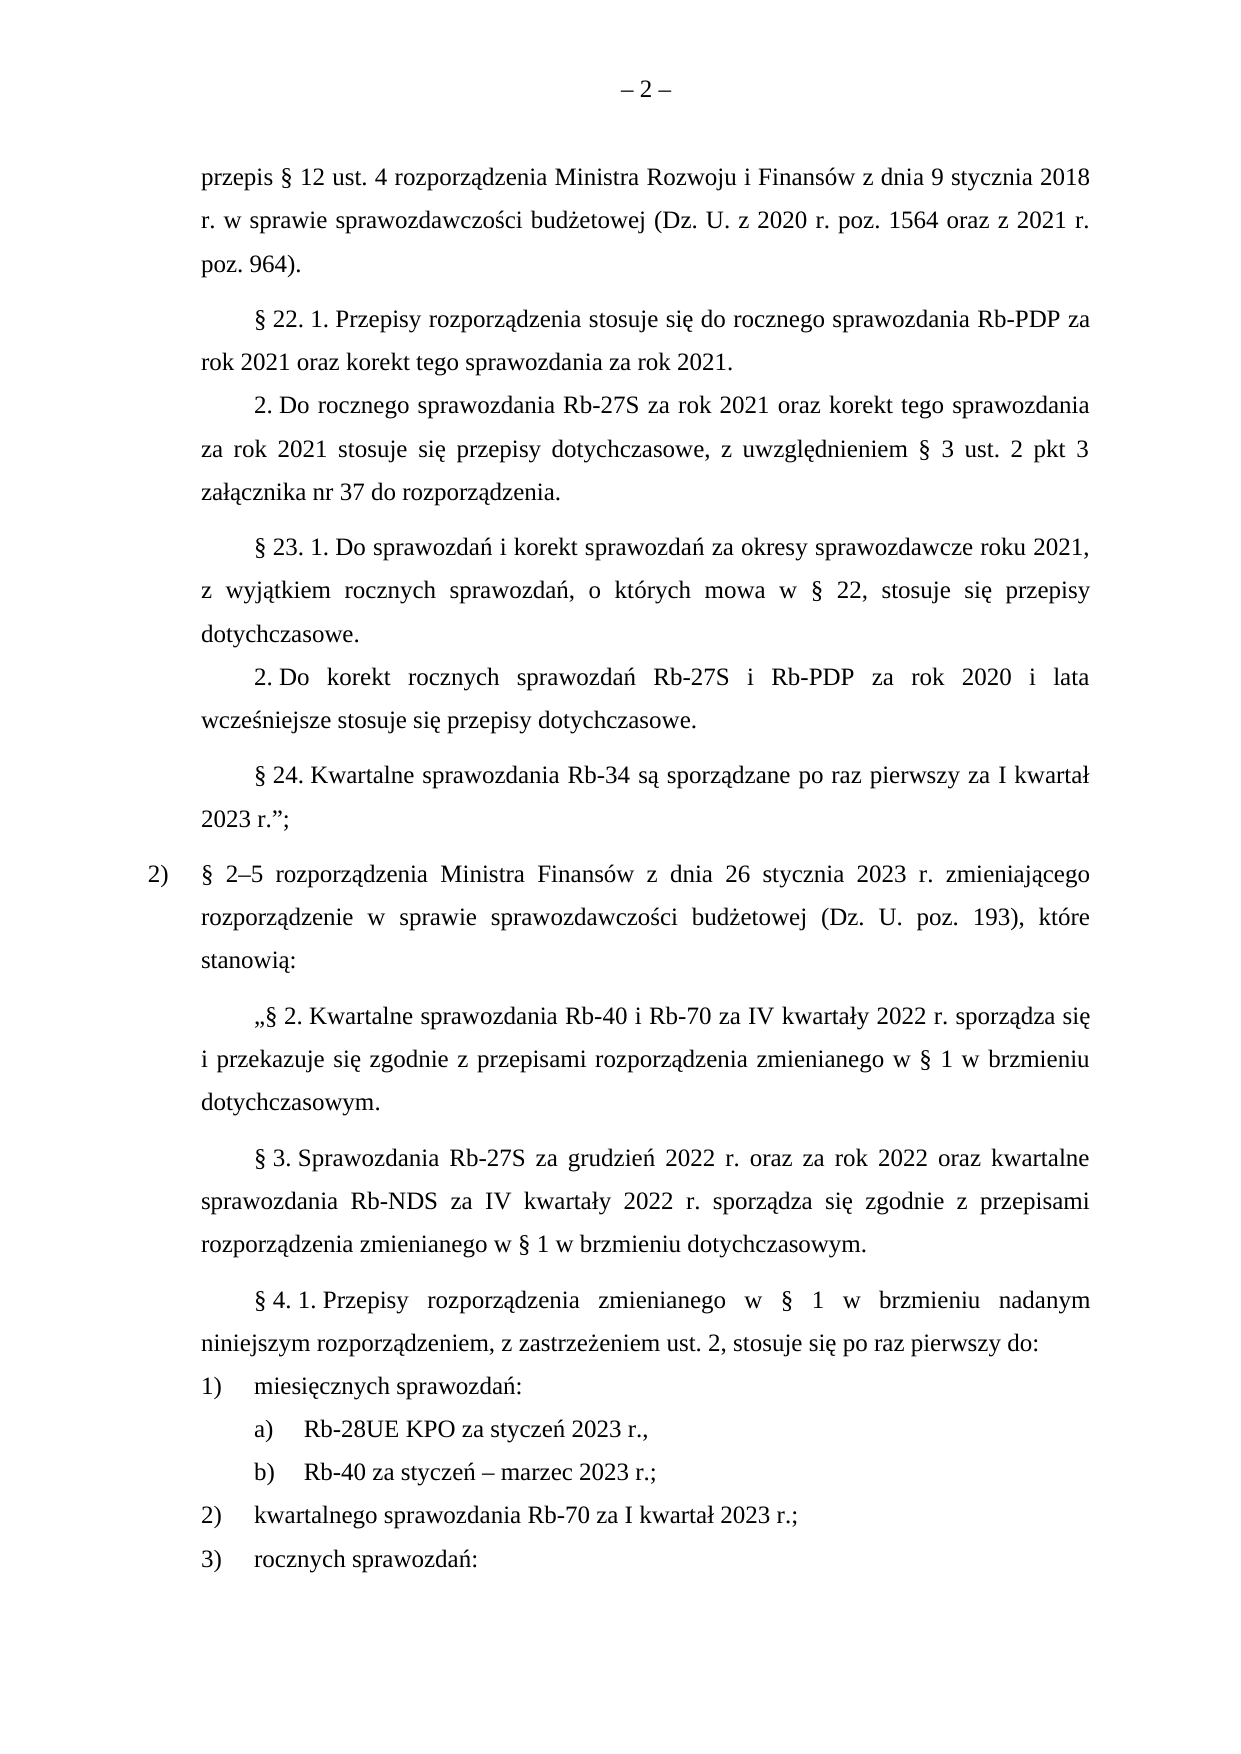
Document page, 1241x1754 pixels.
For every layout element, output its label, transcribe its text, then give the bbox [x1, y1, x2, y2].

text a) Rb-28UE KPO za styczeń 2023 r., [254, 1414, 1091, 1443]
text 1) miesięcznych sprawozdań: [201, 1371, 1091, 1400]
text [201, 162, 1091, 277]
text § 22. 1. Przepisy rozporządzenia stosuje się do rocznego sprawozdania Rb-PDP za rok 2021 oraz korekt tego sprawozdania za rok 2021. [201, 304, 1091, 376]
text § 23. 1. Do sprawozdań i korekt sprawozdań za okresy sprawozdawcze roku 2021, z wyjątkiem rocznych sprawozdań, o których mowa w § 22, stosuje się przepisy dotychczasowe. [201, 532, 1091, 647]
text § 24. Kwartalne sprawozdania Rb-34 są sporządzane po raz pierwszy za I kwartał 2023 r.”; [201, 761, 1091, 832]
text 2) § 2–5 rozporządzenia Ministra Finansów z dnia 26 stycznia 2023 r. zmieniającego rozporządzenie w sprawie sprawozdawczości budżetowej (Dz. U. poz. 193), które stanowią: [148, 859, 1091, 974]
text 2. Do korekt rocznych sprawozdań Rb-27S i Rb-PDP za rok 2020 i lata wcześniejsze stosuje się przepisy dotychczasowe. [201, 662, 1091, 734]
text § 4. 1. Przepisy rozporządzenia zmienianego w § 1 w brzmieniu nadanym niniejszym rozporządzeniem, z zastrzeżeniem ust. 2, stosuje się po raz pierwszy do: [201, 1285, 1091, 1357]
text 2) kwartalnego sprawozdania Rb-70 za I kwartał 2023 r.; [201, 1501, 1091, 1529]
text 3) rocznych sprawozdań: [201, 1544, 1091, 1572]
text „§ 2. Kwartalne sprawozdania Rb-40 i Rb-70 za IV kwartały 2022 r. sporządza się i przekazuje się zgodnie z przepisami rozporządzenia zmienianego w § 1 w brzmieniu dotychczasowym. [201, 1001, 1091, 1116]
text b) Rb-40 za styczeń – marzec 2023 r.; [254, 1457, 1091, 1486]
text § 3. Sprawozdania Rb-27S za grudzień 2022 r. oraz za rok 2022 oraz kwartalne sprawozdania Rb-NDS za IV kwartały 2022 r. sporządza się zgodnie z przepisami rozporządzenia zmienianego w § 1 w brzmieniu dotychczasowym. [201, 1143, 1091, 1258]
text 2. Do rocznego sprawozdania Rb-27S za rok 2021 oraz korekt tego sprawozdania za rok 2021 stosuje się przepisy dotychczasowe, z uwzględnieniem § 3 ust. 2 pkt 3 załącznika nr 37 do rozporządzenia. [201, 391, 1091, 506]
